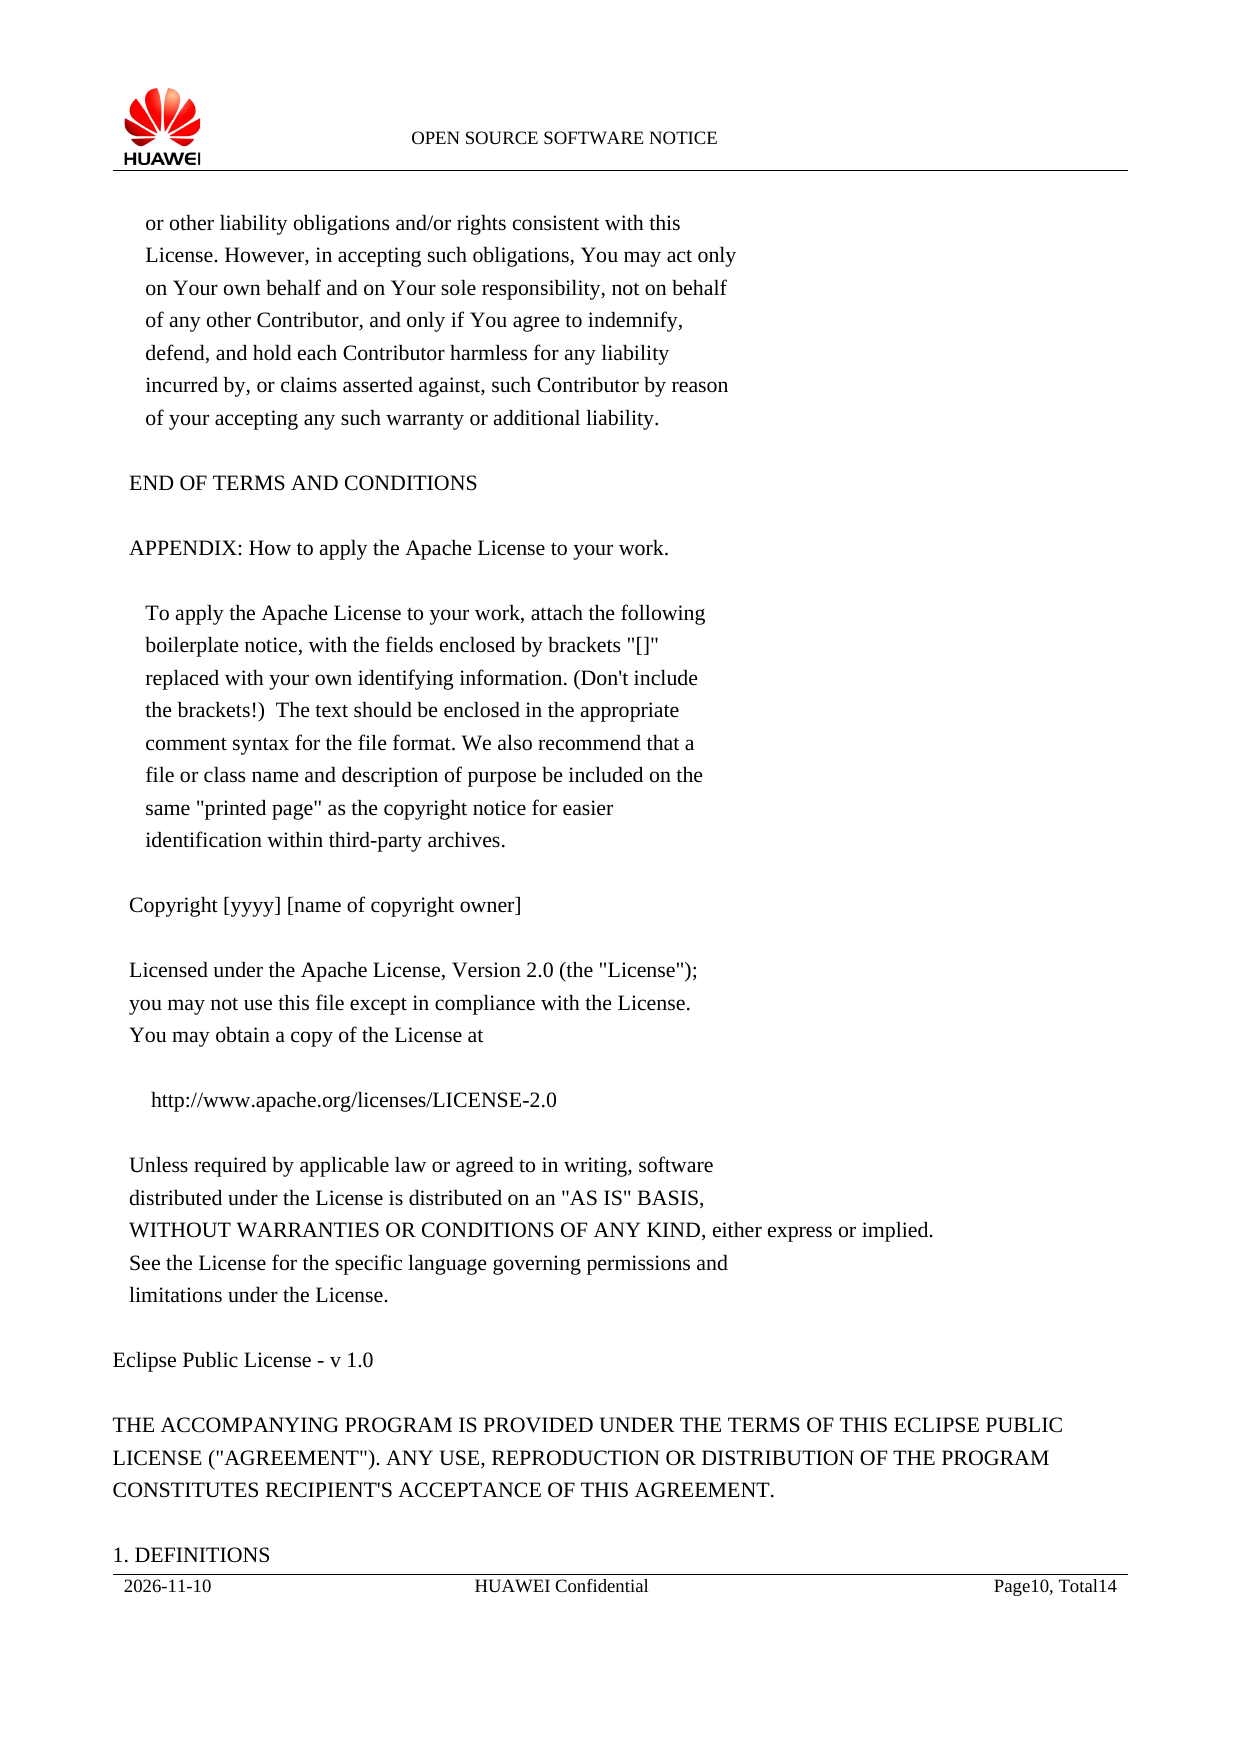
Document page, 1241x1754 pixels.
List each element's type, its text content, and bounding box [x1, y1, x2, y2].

picture [124, 88, 201, 165]
